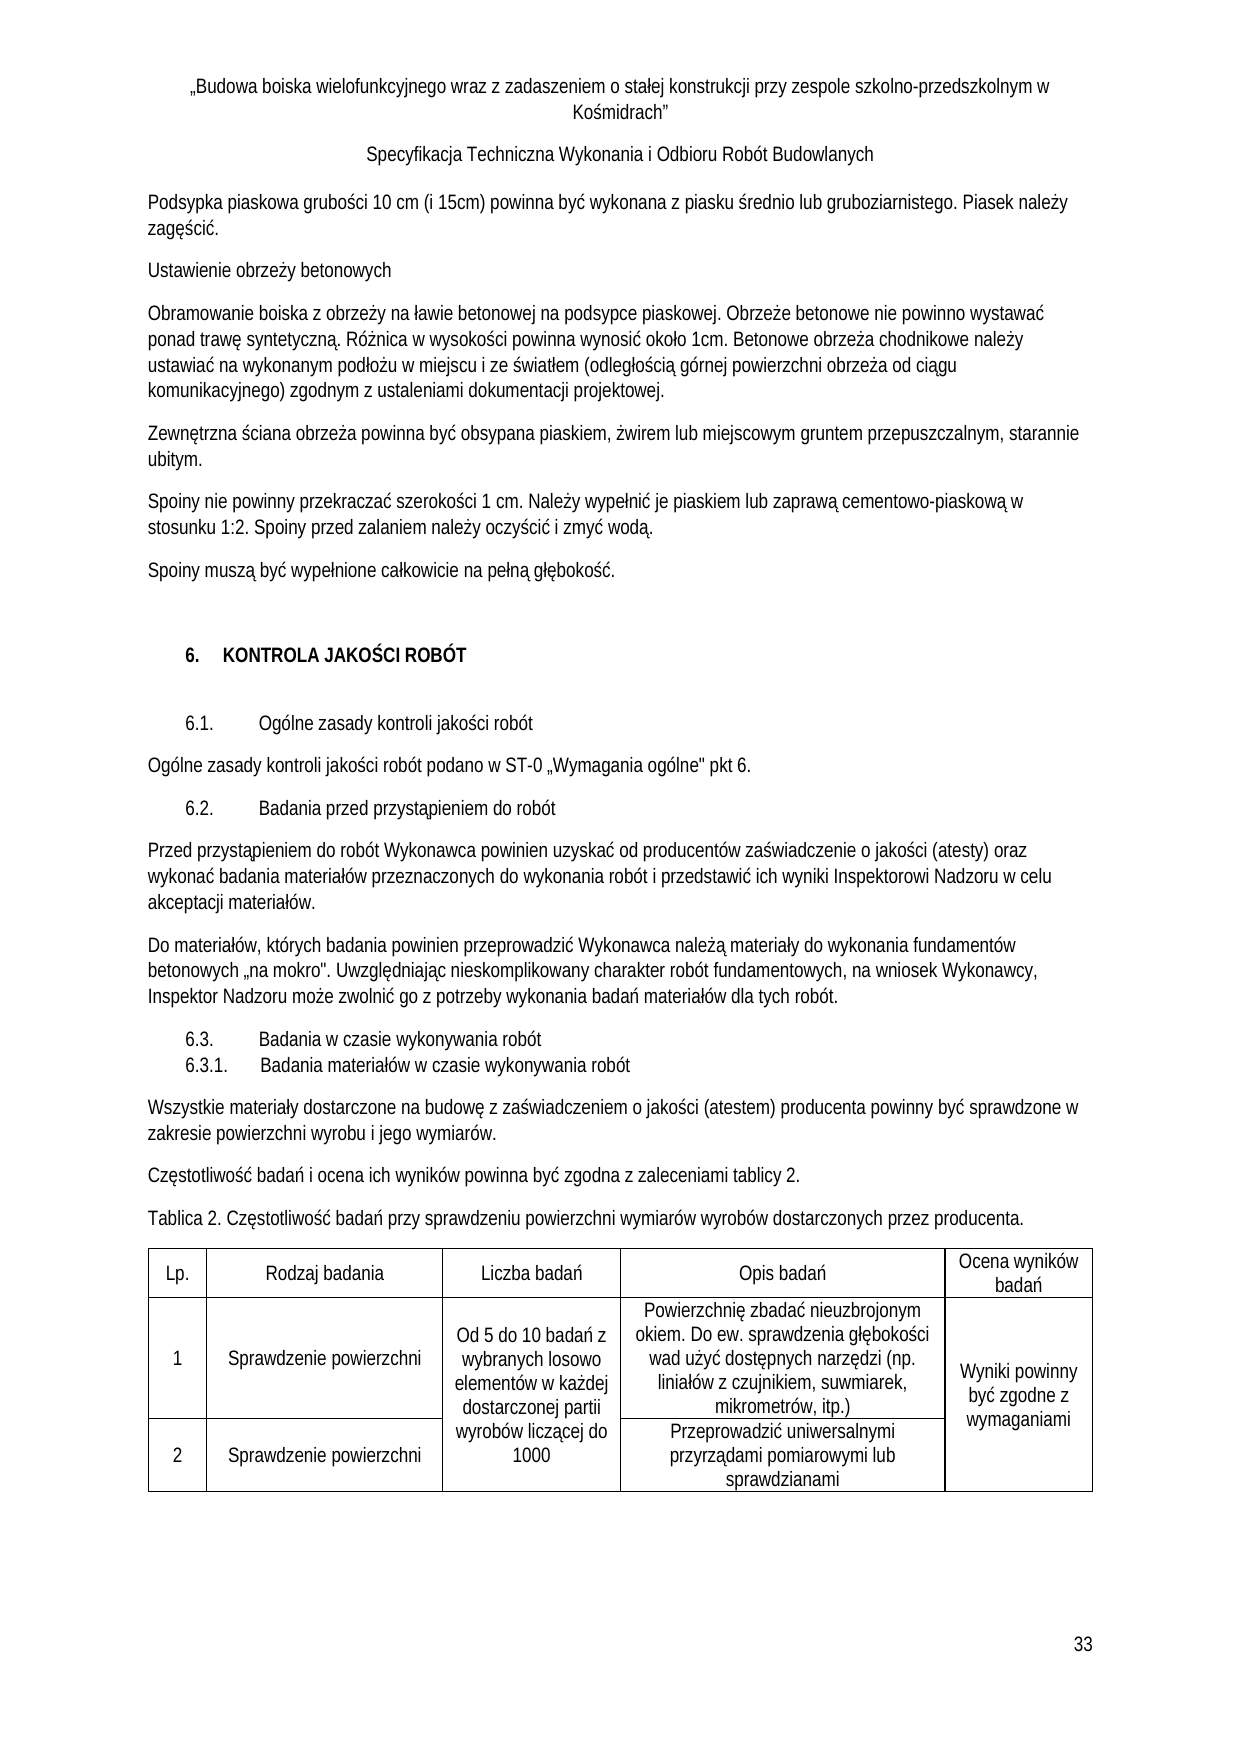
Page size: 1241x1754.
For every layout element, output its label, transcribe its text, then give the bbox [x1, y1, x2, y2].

text Ustawienie obrzeży betonowych [148, 258, 1093, 282]
text Obramowanie boiska z obrzeży na ławie betonowej na podsypce piaskowej. Obrzeże betonowe nie powinno wystawać ponad trawę syntetyczną. Różnica w wysokości powinna wynosić około 1cm. Betonowe obrzeża chodnikowe należy ustawiać na wykonanym podłożu w miejscu i ze światłem (odległością górnej powierzchni obrzeża od ciągu komunikacyjnego) zgodnym z ustaleniami dokumentacji projektowej. [148, 301, 1093, 402]
table_header Rodzaj badania [207, 1249, 442, 1297]
table_header Lp. [149, 1249, 206, 1297]
table_cell 2 [149, 1419, 206, 1491]
table_cell Sprawdzenie powierzchni [207, 1298, 442, 1418]
table_header Liczba badań [443, 1249, 620, 1297]
table_header Ocena wyników badań [946, 1249, 1092, 1297]
text Spoiny nie powinny przekraczać szerokości 1 cm. Należy wypełnić je piaskiem lub zaprawą cementowo-piaskową w stosunku 1:2. Spoiny przed zalaniem należy oczyścić i zmyć wodą. [148, 489, 1093, 539]
list Ogólne zasady kontroli jakości robót [185, 711, 1093, 735]
table_cell 1 [149, 1298, 206, 1418]
text Zewnętrzna ściana obrzeża powinna być obsypana piaskiem, żwirem lub miejscowym gruntem przepuszczalnym, starannie ubitym. [148, 421, 1093, 471]
text Spoiny muszą być wypełnione całkowicie na pełną głębokość. [148, 557, 1093, 581]
table_header Opis badań [621, 1249, 944, 1297]
text Częstotliwość badań i ocena ich wyników powinna być zgodna z zaleceniami tablicy 2. [148, 1163, 1093, 1187]
subtitle KONTROLA JAKOŚCI ROBÓT [185, 642, 1093, 666]
text Do materiałów, których badania powinien przeprowadzić Wykonawca należą materiały do wykonania fundamentów betonowych „na mokro". Uwzględniając nieskomplikowany charakter robót fundamentowych, na wniosek Wykonawcy, Inspektor Nadzoru może zwolnić go z potrzeby wykonania badań materiałów dla tych robót. [148, 932, 1093, 1008]
text Przed przystąpieniem do robót Wykonawca powinien uzyskać od producentów zaświadczenie o jakości (atesty) oraz wykonać badania materiałów przeznaczonych do wykonania robót i przedstawić ich wyniki Inspektorowi Nadzoru w celu akceptacji materiałów. [148, 838, 1093, 914]
table_cell Od 5 do 10 badań z wybranych losowo elementów w każdej dostarczonej partii wyrobów liczącej do 1000 [443, 1298, 620, 1491]
text Tablica 2. Częstotliwość badań przy sprawdzeniu powierzchni wymiarów wyrobów dostarczonych przez producenta. [148, 1206, 1093, 1230]
text Wszystkie materiały dostarczone na budowę z zaświadczeniem o jakości (atestem) producenta powinny być sprawdzone w zakresie powierzchni wyrobu i jego wymiarów. [148, 1095, 1093, 1145]
text Ogólne zasady kontroli jakości robót podano w ST-0 „Wymagania ogólne" pkt 6. [148, 753, 1093, 777]
list Badania w czasie wykonywania robót [185, 1027, 1093, 1051]
table_cell Sprawdzenie powierzchni [207, 1419, 442, 1491]
table_cell Przeprowadzić uniwersalnymi przyrządami pomiarowymi lub sprawdzianami [621, 1419, 944, 1491]
list Badania przed przystąpieniem do robót [185, 796, 1093, 820]
table_cell Wyniki powinny być zgodne z wymaganiami [946, 1298, 1092, 1491]
table_cell Powierzchnię zbadać nieuzbrojonym okiem. Do ew. sprawdzenia głębokości wad użyć dostępnych narzędzi (np. liniałów z czujnikiem, suwmiarek, mikrometrów, itp.) [621, 1298, 944, 1418]
text Podsypka piaskowa grubości 10 cm (i 15cm) powinna być wykonana z piasku średnio lub gruboziarnistego. Piasek należy zagęścić. [148, 190, 1093, 240]
list Badania materiałów w czasie wykonywania robót [185, 1052, 1093, 1076]
